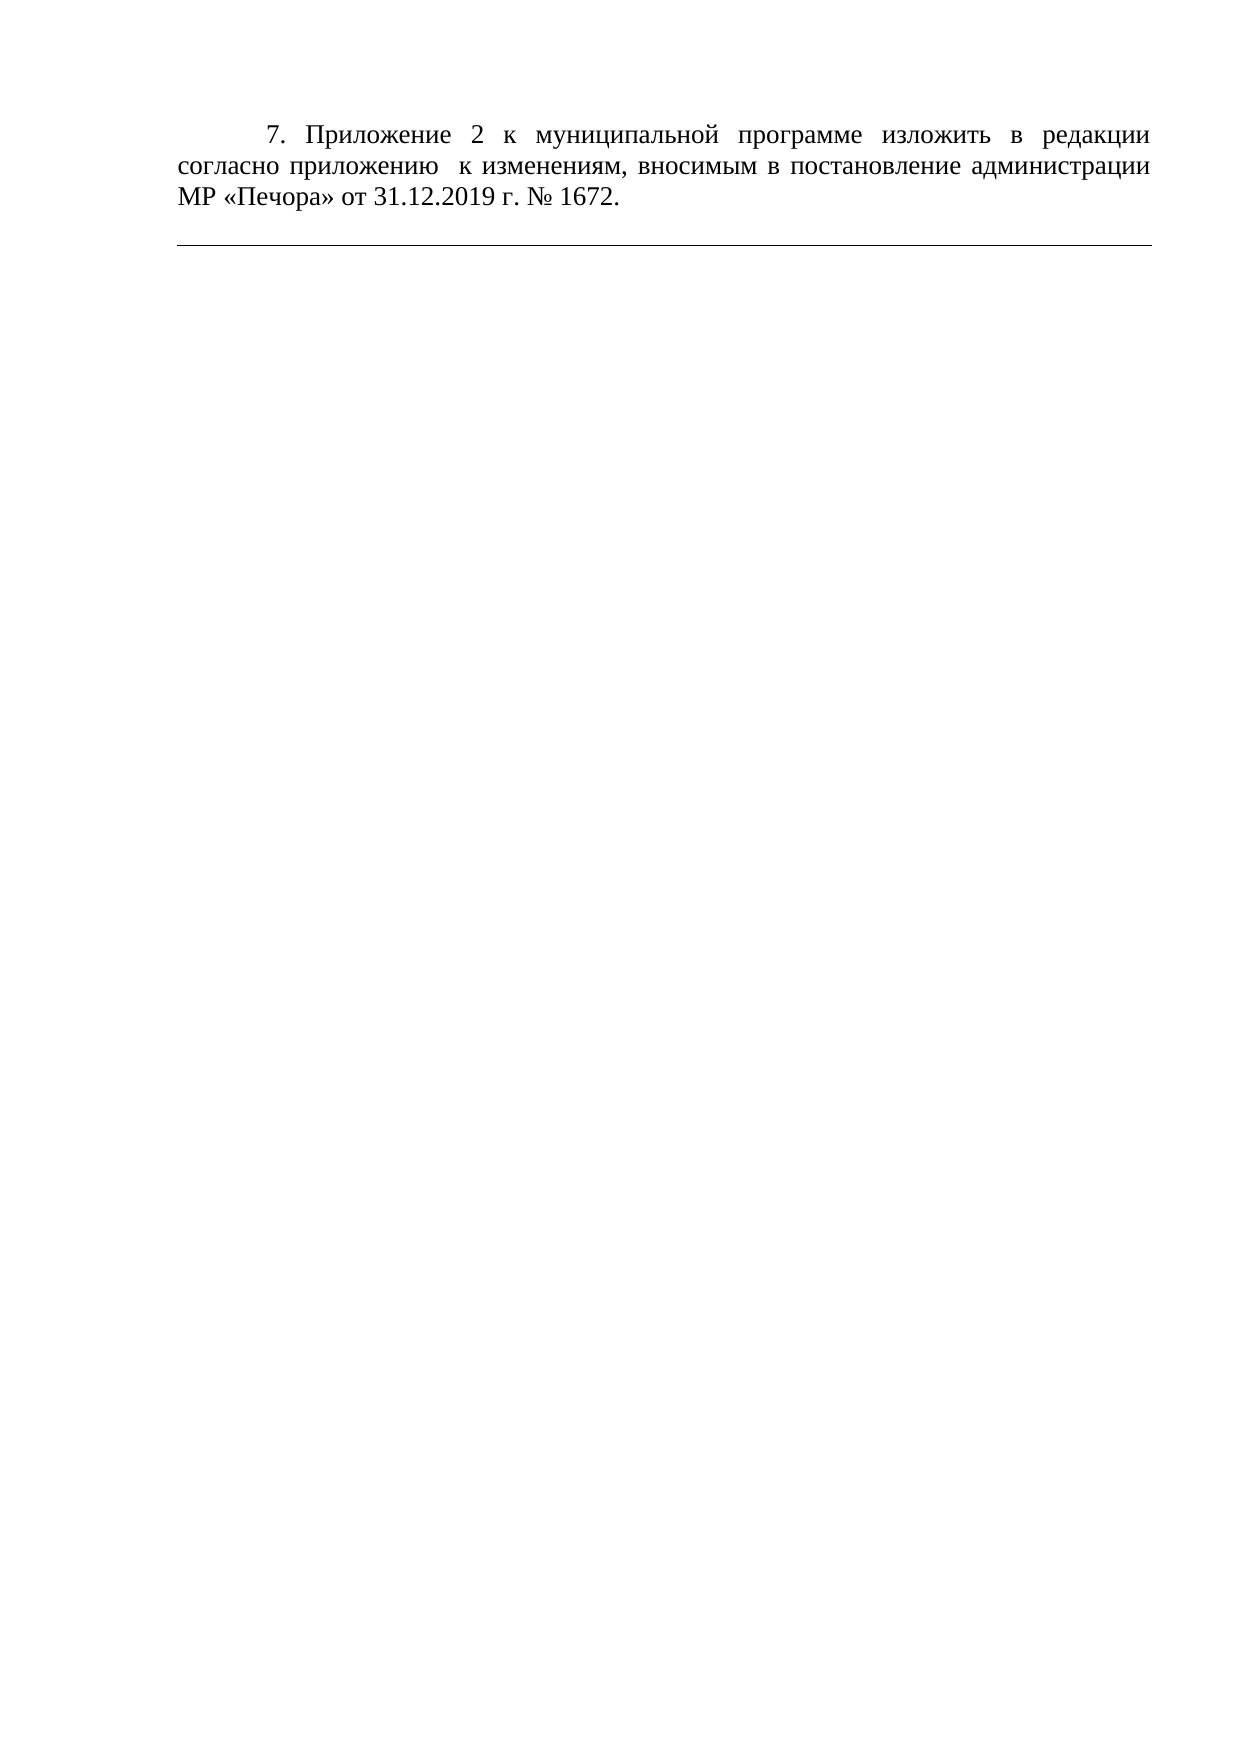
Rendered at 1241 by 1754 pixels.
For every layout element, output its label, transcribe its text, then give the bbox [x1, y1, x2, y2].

text 7. Приложение 2 к муниципальной программе изложить в редакции согласно приложению к изменениям, вносимым в постановление администрации МР «Печора» от 31.12.2019 г. № 1672. [177, 118, 1152, 212]
